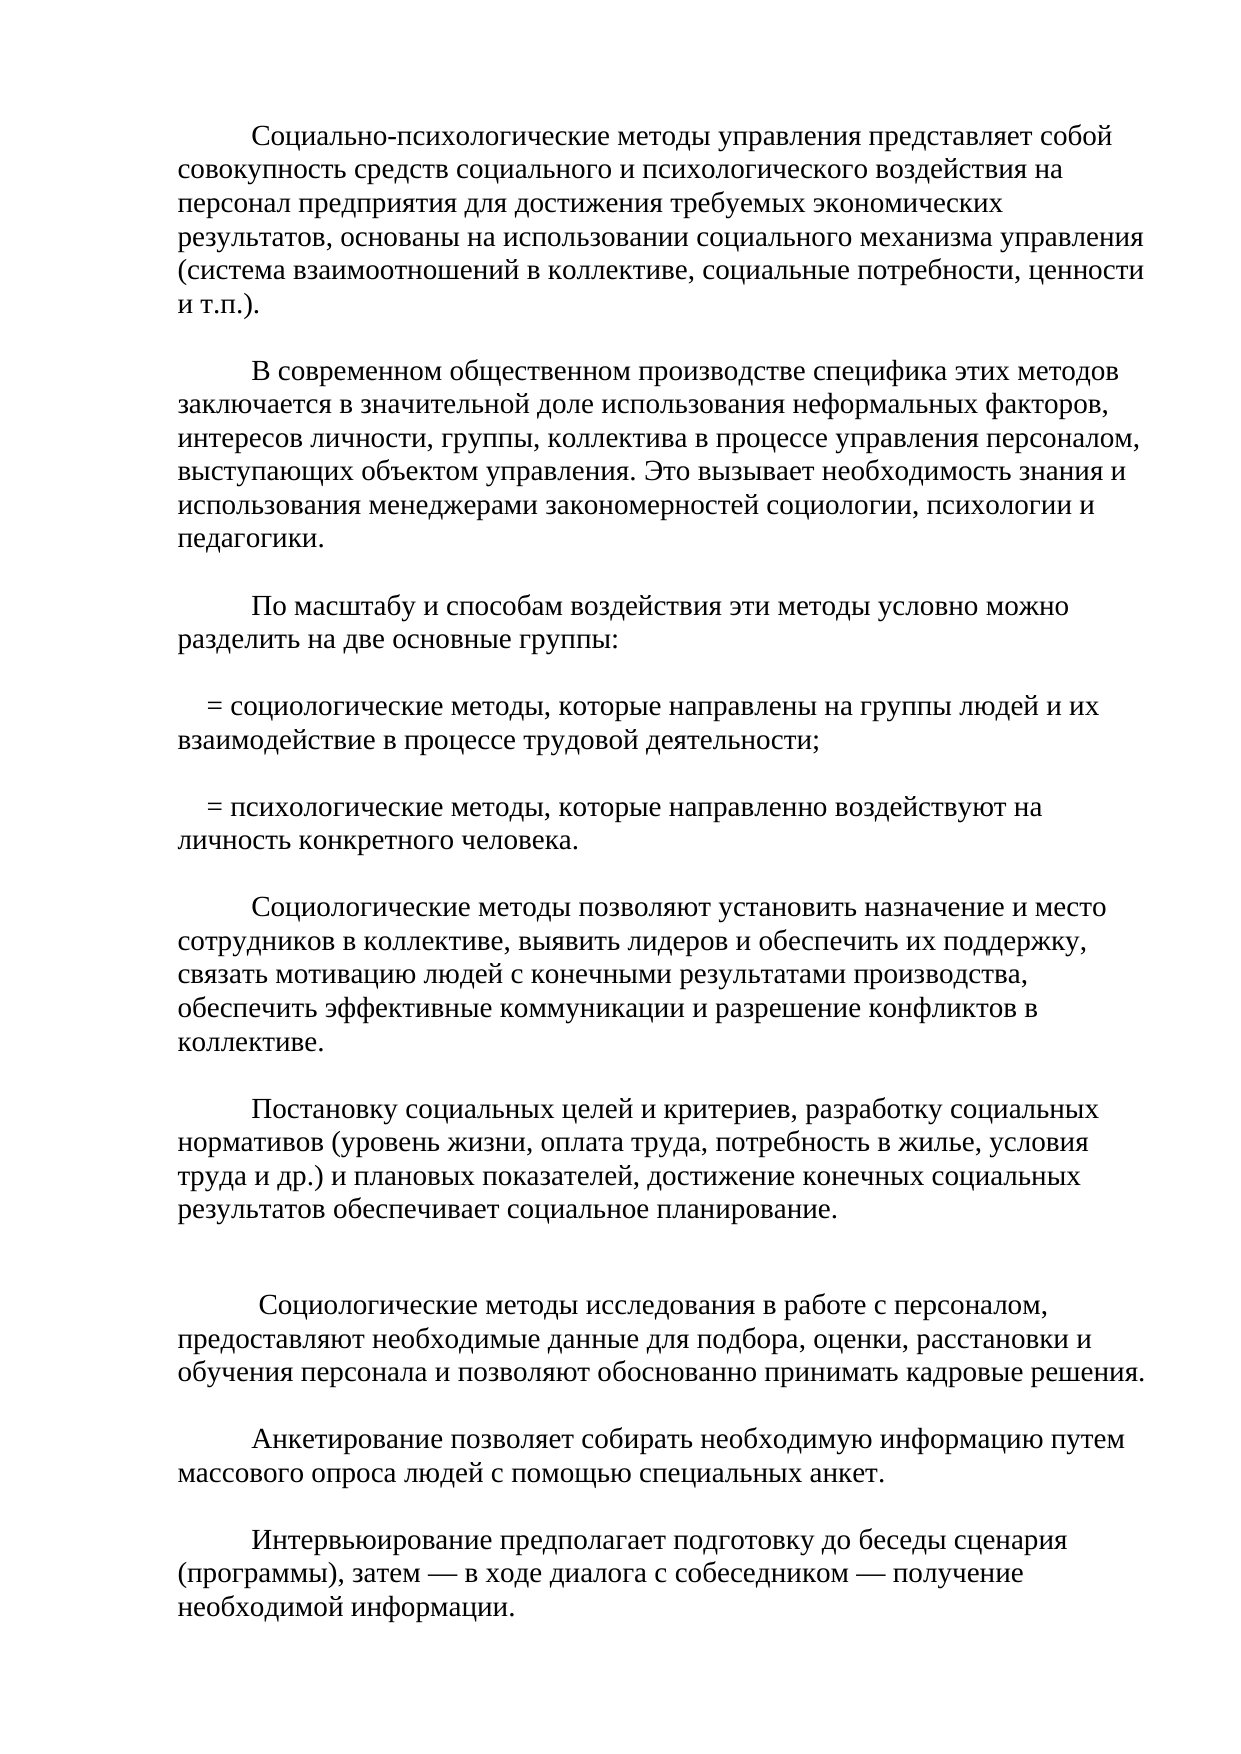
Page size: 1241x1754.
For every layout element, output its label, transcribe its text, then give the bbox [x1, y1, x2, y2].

text = социологические методы, которые направлены на группы людей и их взаимодействие в процессе трудовой деятельности; [177, 688, 1152, 755]
text По масштабу и способам воздействия эти методы условно можно разделить на две основные группы: [177, 588, 1152, 655]
text Интервьюирование предполагает подготовку до беседы сценария (программы), затем — в ходе диалога с собеседником — получение необходимой информации. [177, 1522, 1152, 1623]
text Социально-психологические методы управления представляет собой совокупность средств социального и психологического воздействия на персонал предприятия для достижения требуемых экономических результатов, основаны на использовании социального механизма управления (система взаимоотношений в коллективе, социальные потребности, ценности и т.п.). [177, 118, 1152, 319]
text Социологические методы позволяют установить назначение и место сотрудников в коллективе, выявить лидеров и обеспечить их поддержку, связать мотивацию людей с конечными результатами производства, обеспечить эффективные коммуникации и разрешение конфликтов в коллективе. [177, 889, 1152, 1057]
text Анкетирование позволяет собирать необходимую информацию путем массового опроса людей с помощью специальных анкет. [177, 1421, 1152, 1488]
text = психологические методы, которые направленно воздействуют на личность конкретного человека. [177, 789, 1152, 856]
text Постановку социальных целей и критериев, разработку социальных нормативов (уровень жизни, оплата труда, потребность в жилье, условия труда и др.) и плановых показателей, достижение конечных социальных результатов обеспечивает социальное планирование. [177, 1091, 1152, 1254]
text Социологические методы исследования в работе с персоналом, предоставляют необходимые данные для подбора, оценки, расстановки и обучения персонала и позволяют обоснованно принимать кадровые решения. [177, 1287, 1152, 1388]
text В современном общественном производстве специфика этих методов заключается в значительной доле использования неформальных факторов, интересов личности, группы, коллектива в процессе управления персоналом, выступающих объектом управления. Это вызывает необходимость знания и использования менеджерами закономерностей социологии, психологии и педагогики. [177, 353, 1152, 554]
